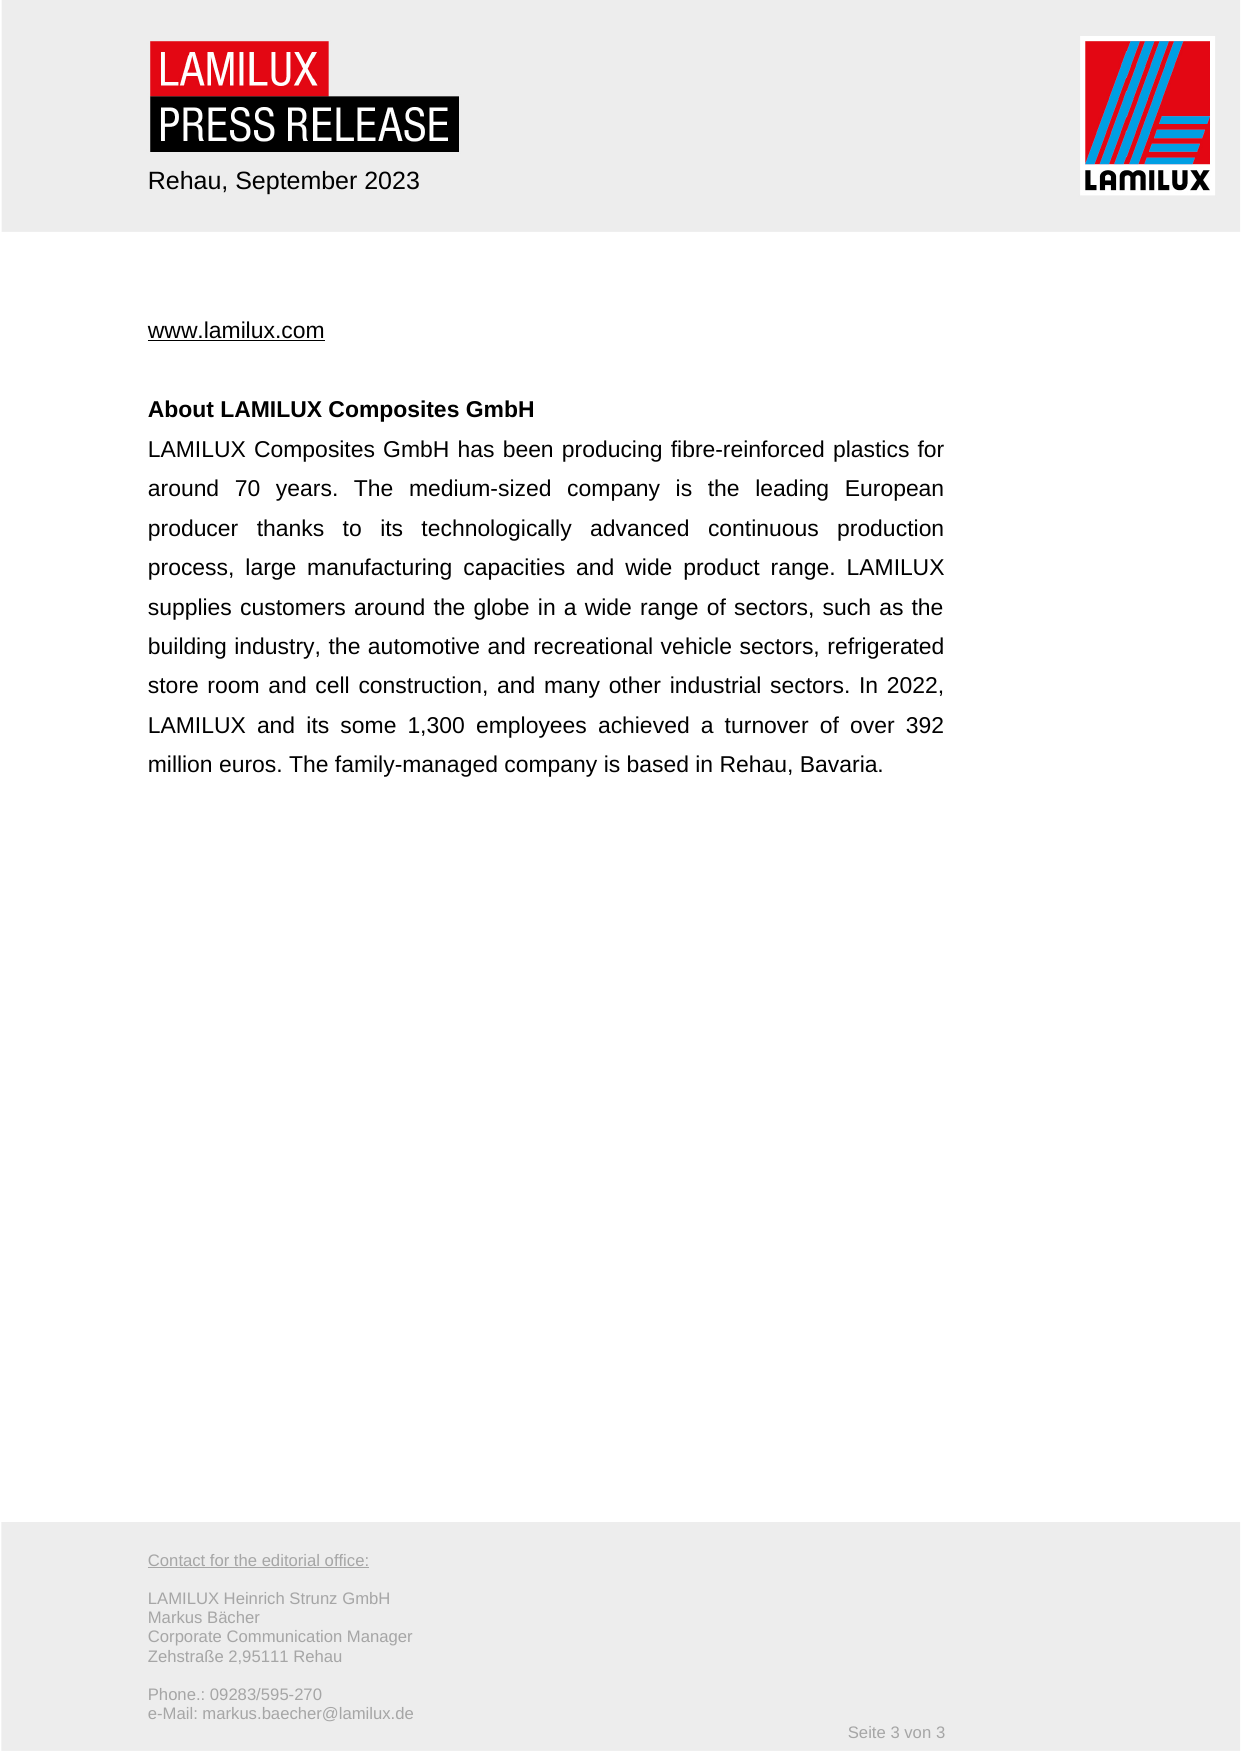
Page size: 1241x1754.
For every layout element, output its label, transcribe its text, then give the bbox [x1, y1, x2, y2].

text About LAMILUX Composites GmbH [148, 396, 945, 422]
picture [1, 1522, 1241, 1751]
text www.lamilux.com [148, 317, 945, 343]
text LAMILUX Composites GmbH has been producing fibre-reinforced plastics for around 70 years. The medium-sized company is the leading European producer thanks to its technologically advanced continuous production process, large manufacturing capacities and wide product range. LAMILUX supplies customers around the globe in a wide range of sectors, such as the building industry, the automotive and recreational vehicle sectors, refrigerated store room and cell construction, and many other industrial sectors. In 2022, LAMILUX and its some 1,300 employees achieved a turnover of over 392 million euros. The family-managed company is based in Rehau, Bavaria. [148, 436, 945, 778]
picture [1, 0, 1241, 232]
